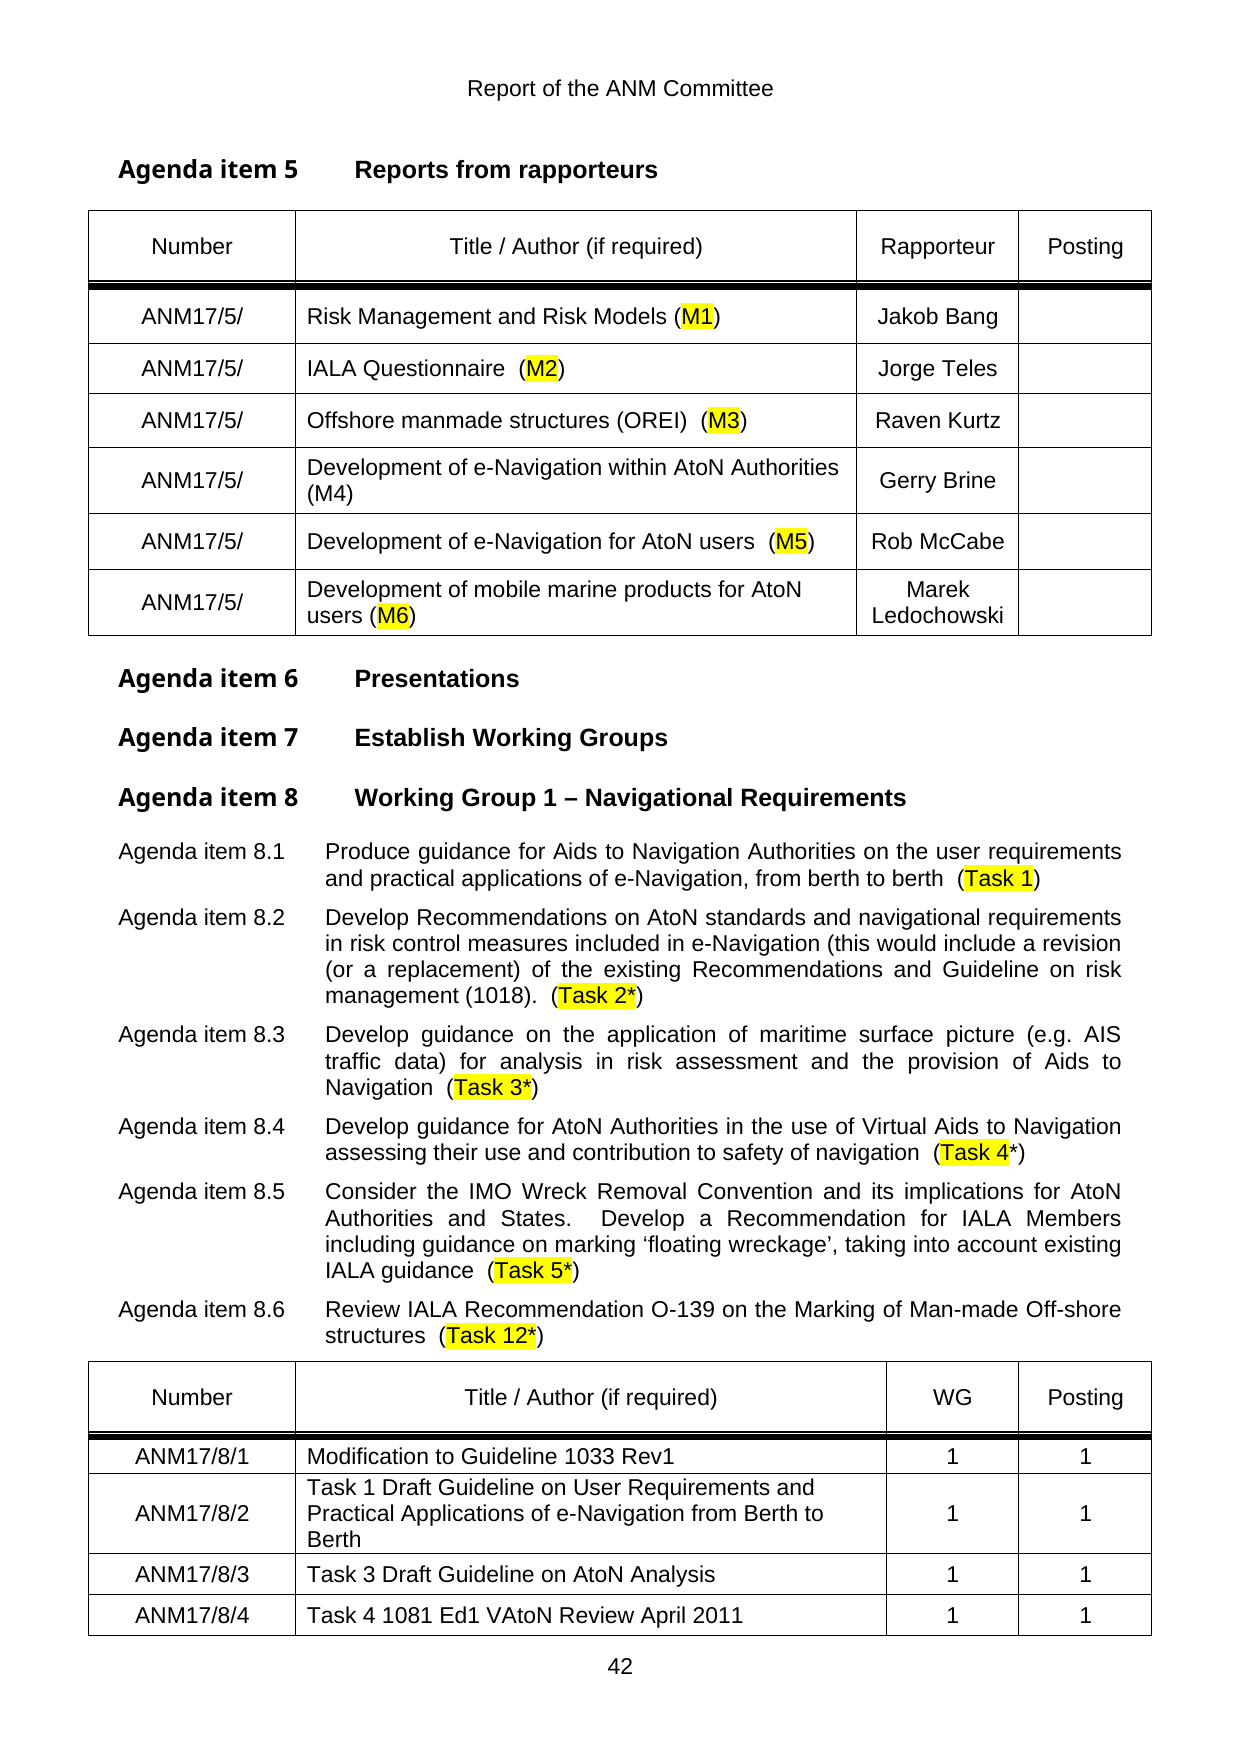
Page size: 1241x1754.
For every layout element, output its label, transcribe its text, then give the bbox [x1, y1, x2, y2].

table_cell Modification to Guideline 1033 Rev1 [296, 1440, 886, 1472]
table_cell ANM17/5/ [89, 394, 295, 447]
table_cell Offshore manmade structures (OREI) (M3) [296, 394, 856, 447]
table_cell IALA Questionnaire (M2) [296, 344, 856, 393]
table_cell Development of mobile marine products for AtoN users (M6) [296, 570, 856, 635]
table_cell 1 [1019, 1440, 1151, 1472]
text Develop Recommendations on AtoN standards and navigational requirements in risk control measures included in e-Navigation (this would include a revision (or a replacement) of the existing Recommendations and Guideline on risk management (1018). (Task 2*) [118, 903, 1122, 1009]
text Review IALA Recommendation O-139 on the Marking of Man-made Off-shore structures (Task 12*) [118, 1296, 1122, 1349]
table_cell [1019, 344, 1151, 393]
table_cell ANM17/8/3 [89, 1554, 295, 1594]
table_cell Development of e-Navigation for AtoN users (M5) [296, 514, 856, 569]
table_cell ANM17/5/ [89, 448, 295, 513]
table_cell ANM17/5/ [89, 570, 295, 635]
table_header WG [887, 1362, 1018, 1431]
text Presentations [118, 661, 1122, 695]
table_header Number [89, 1362, 295, 1431]
table_cell Development of e-Navigation within AtoN Authorities (M4) [296, 448, 856, 513]
table_header Title / Author (if required) [296, 1362, 886, 1431]
table_cell 1 [887, 1554, 1018, 1594]
table_cell [1019, 394, 1151, 447]
text Develop guidance for AtoN Authorities in the use of Virtual Aids to Navigation assessing their use and contribution to safety of navigation (Task 4*) [118, 1113, 1122, 1166]
table_cell [1019, 448, 1151, 513]
table_cell Task 4 1081 Ed1 VAtoN Review April 2011 [296, 1595, 886, 1635]
table_cell 1 [1019, 1474, 1151, 1552]
table_cell 1 [887, 1440, 1018, 1472]
table_cell Risk Management and Risk Models (M1) [296, 290, 856, 342]
table_header Number [89, 211, 295, 280]
table_header Title / Author (if required) [296, 211, 856, 280]
table_cell ANM17/5/ [89, 344, 295, 393]
table_header Rapporteur [857, 211, 1018, 280]
table_cell Task 3 Draft Guideline on AtoN Analysis [296, 1554, 886, 1594]
table_cell 1 [887, 1595, 1018, 1635]
text Produce guidance for Aids to Navigation Authorities on the user requirements and practical applications of e-Navigation, from berth to berth (Task 1) [118, 838, 1122, 891]
table_cell ANM17/8/1 [89, 1440, 295, 1472]
table_cell Jakob Bang [857, 290, 1018, 342]
table_cell Gerry Brine [857, 448, 1018, 513]
table_cell Raven Kurtz [857, 394, 1018, 447]
table_cell ANM17/5/ [89, 514, 295, 569]
table_cell Marek Ledochowski [857, 570, 1018, 635]
text Establish Working Groups [118, 720, 1122, 754]
table_cell Jorge Teles [857, 344, 1018, 393]
table_cell 1 [1019, 1595, 1151, 1635]
table_cell ANM17/5/ [89, 290, 295, 342]
table_cell ANM17/8/4 [89, 1595, 295, 1635]
text Develop guidance on the application of maritime surface picture (e.g. AIS traffic data) for analysis in risk assessment and the provision of Aids to Navigation (Task 3*) [118, 1021, 1122, 1100]
table_cell Task 1 Draft Guideline on User Requirements and Practical Applications of e-Navigation from Berth to Berth [296, 1474, 886, 1552]
table_cell [1019, 514, 1151, 569]
text Consider the IMO Wreck Removal Convention and its implications for AtoN Authorities and States. Develop a Recommendation for IALA Members including guidance on marking ‘floating wreckage’, taking into account existing IALA guidance (Task 5*) [118, 1178, 1122, 1283]
table_cell [1019, 570, 1151, 635]
text Reports from rapporteurs [118, 151, 1122, 185]
table_header Posting [1019, 1362, 1151, 1431]
table_cell Rob McCabe [857, 514, 1018, 569]
table_cell 1 [887, 1474, 1018, 1552]
table_cell [1019, 290, 1151, 342]
text Working Group 1 – Navigational Requirements [118, 779, 1122, 813]
table_cell 1 [1019, 1554, 1151, 1594]
table_header Posting [1019, 211, 1151, 280]
table_cell ANM17/8/2 [89, 1474, 295, 1552]
